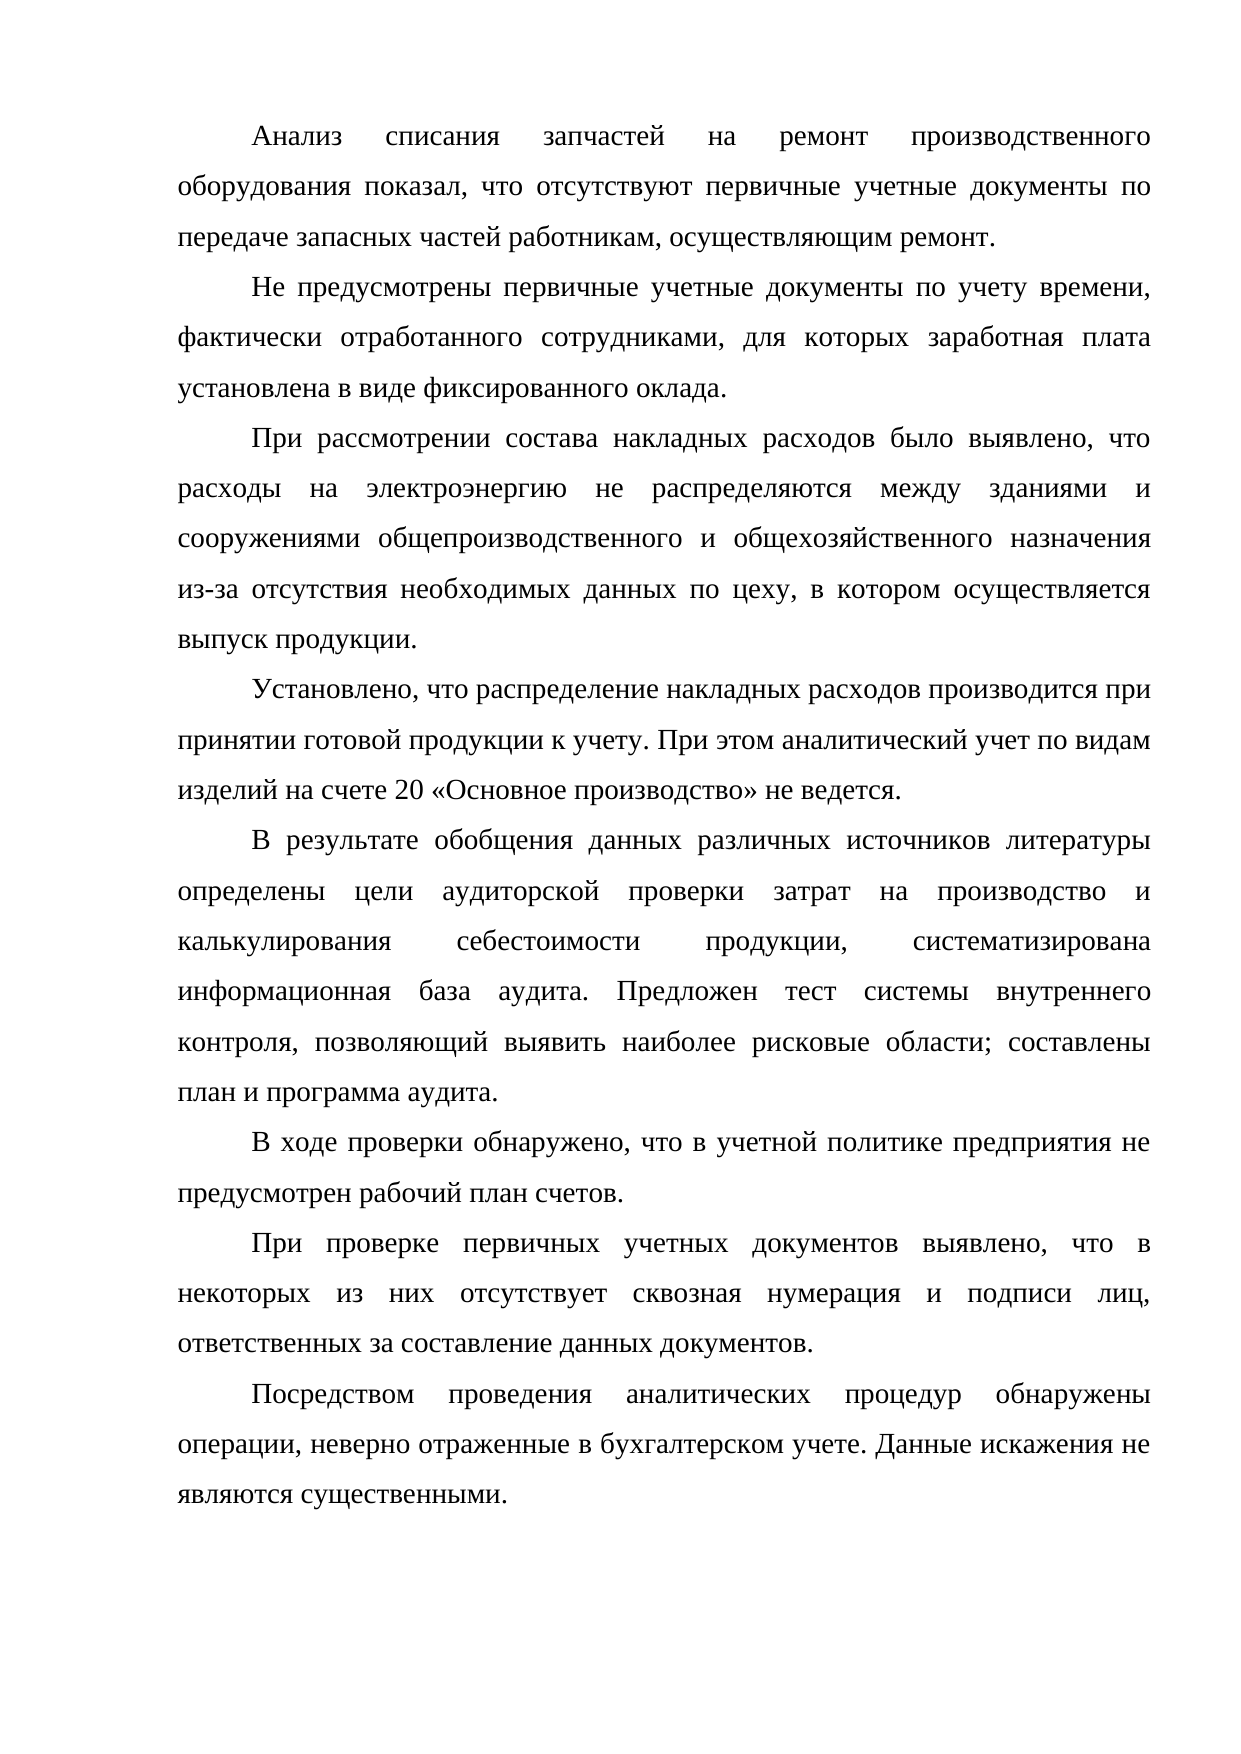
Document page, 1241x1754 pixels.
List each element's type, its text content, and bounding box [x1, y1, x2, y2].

text В ходе проверки обнаружено, что в учетной политике предприятия не предусмотрен рабочий план счетов. [177, 1124, 1152, 1208]
text В результате обобщения данных различных источников литературы определены цели аудиторской проверки затрат на производство и калькулирования себестоимости продукции, систематизирована информационная база аудита. Предложен тест системы внутреннего контроля, позволяющий выявить наиболее рисковые области; составлены план и программа аудита. [177, 822, 1152, 1108]
text Анализ списания запчастей на ремонт производственного оборудования показал, что отсутствуют первичные учетные документы по передаче запасных частей работникам, осуществляющим ремонт. [177, 118, 1152, 252]
text Посредством проведения аналитических процедур обнаружены операции, неверно отраженные в бухгалтерском учете. Данные искажения не являются существенными. [177, 1376, 1152, 1510]
text При проверке первичных учетных документов выявлено, что в некоторых из них отсутствует сквозная нумерация и подписи лиц, ответственных за составление данных документов. [177, 1225, 1152, 1359]
text Не предусмотрены первичные учетные документы по учету времени, фактически отработанного сотрудниками, для которых заработная плата установлена в виде фиксированного оклада. [177, 269, 1152, 403]
text При рассмотрении состава накладных расходов было выявлено, что расходы на электроэнергию не распределяются между зданиями и сооружениями общепроизводственного и общехозяйственного назначения из-за отсутствия необходимых данных по цеху, в котором осуществляется выпуск продукции. [177, 420, 1152, 655]
text Установлено, что распределение накладных расходов производится при принятии готовой продукции к учету. При этом аналитический учет по видам изделий на счете 20 «Основное производство» не ведется. [177, 672, 1152, 806]
